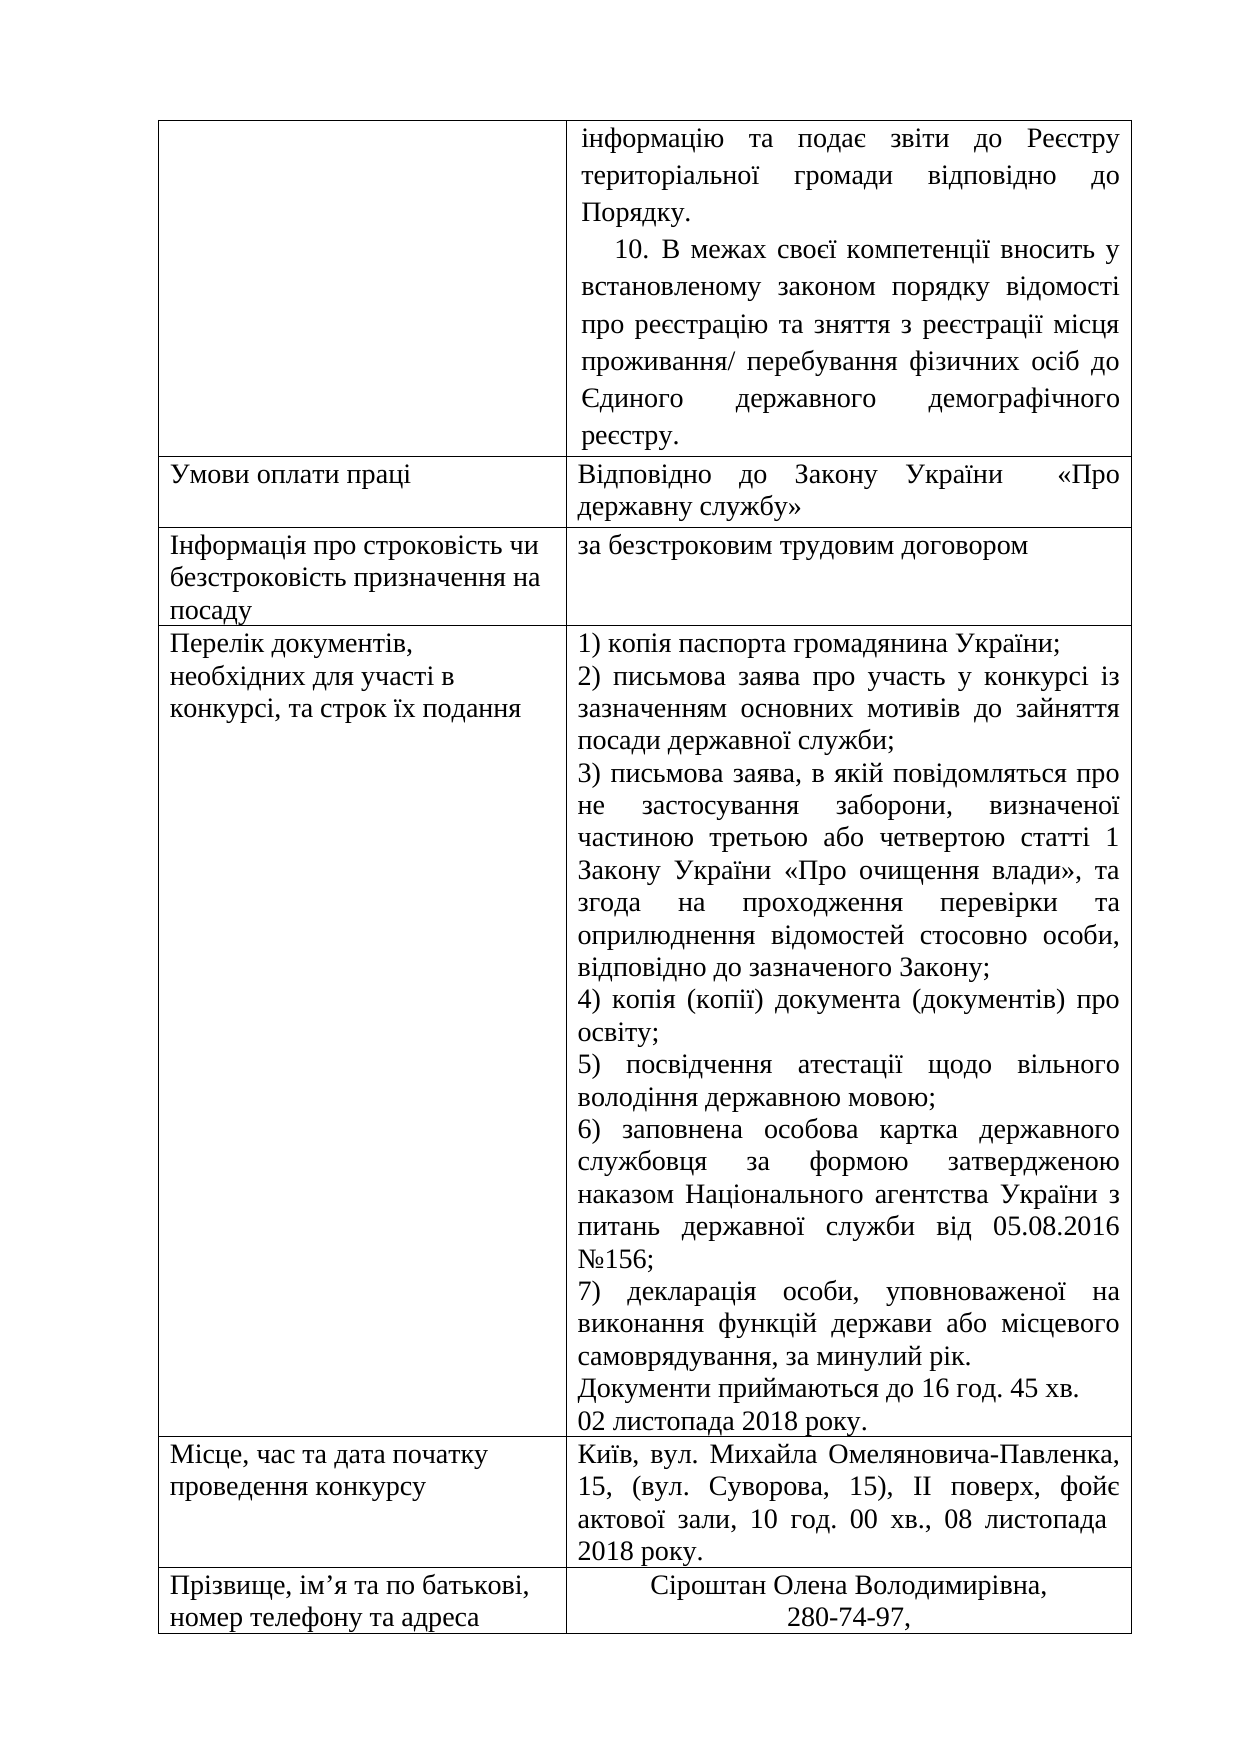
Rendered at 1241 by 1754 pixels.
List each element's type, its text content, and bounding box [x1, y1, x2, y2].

table_header Загальні умови [156, 118, 1160, 1635]
